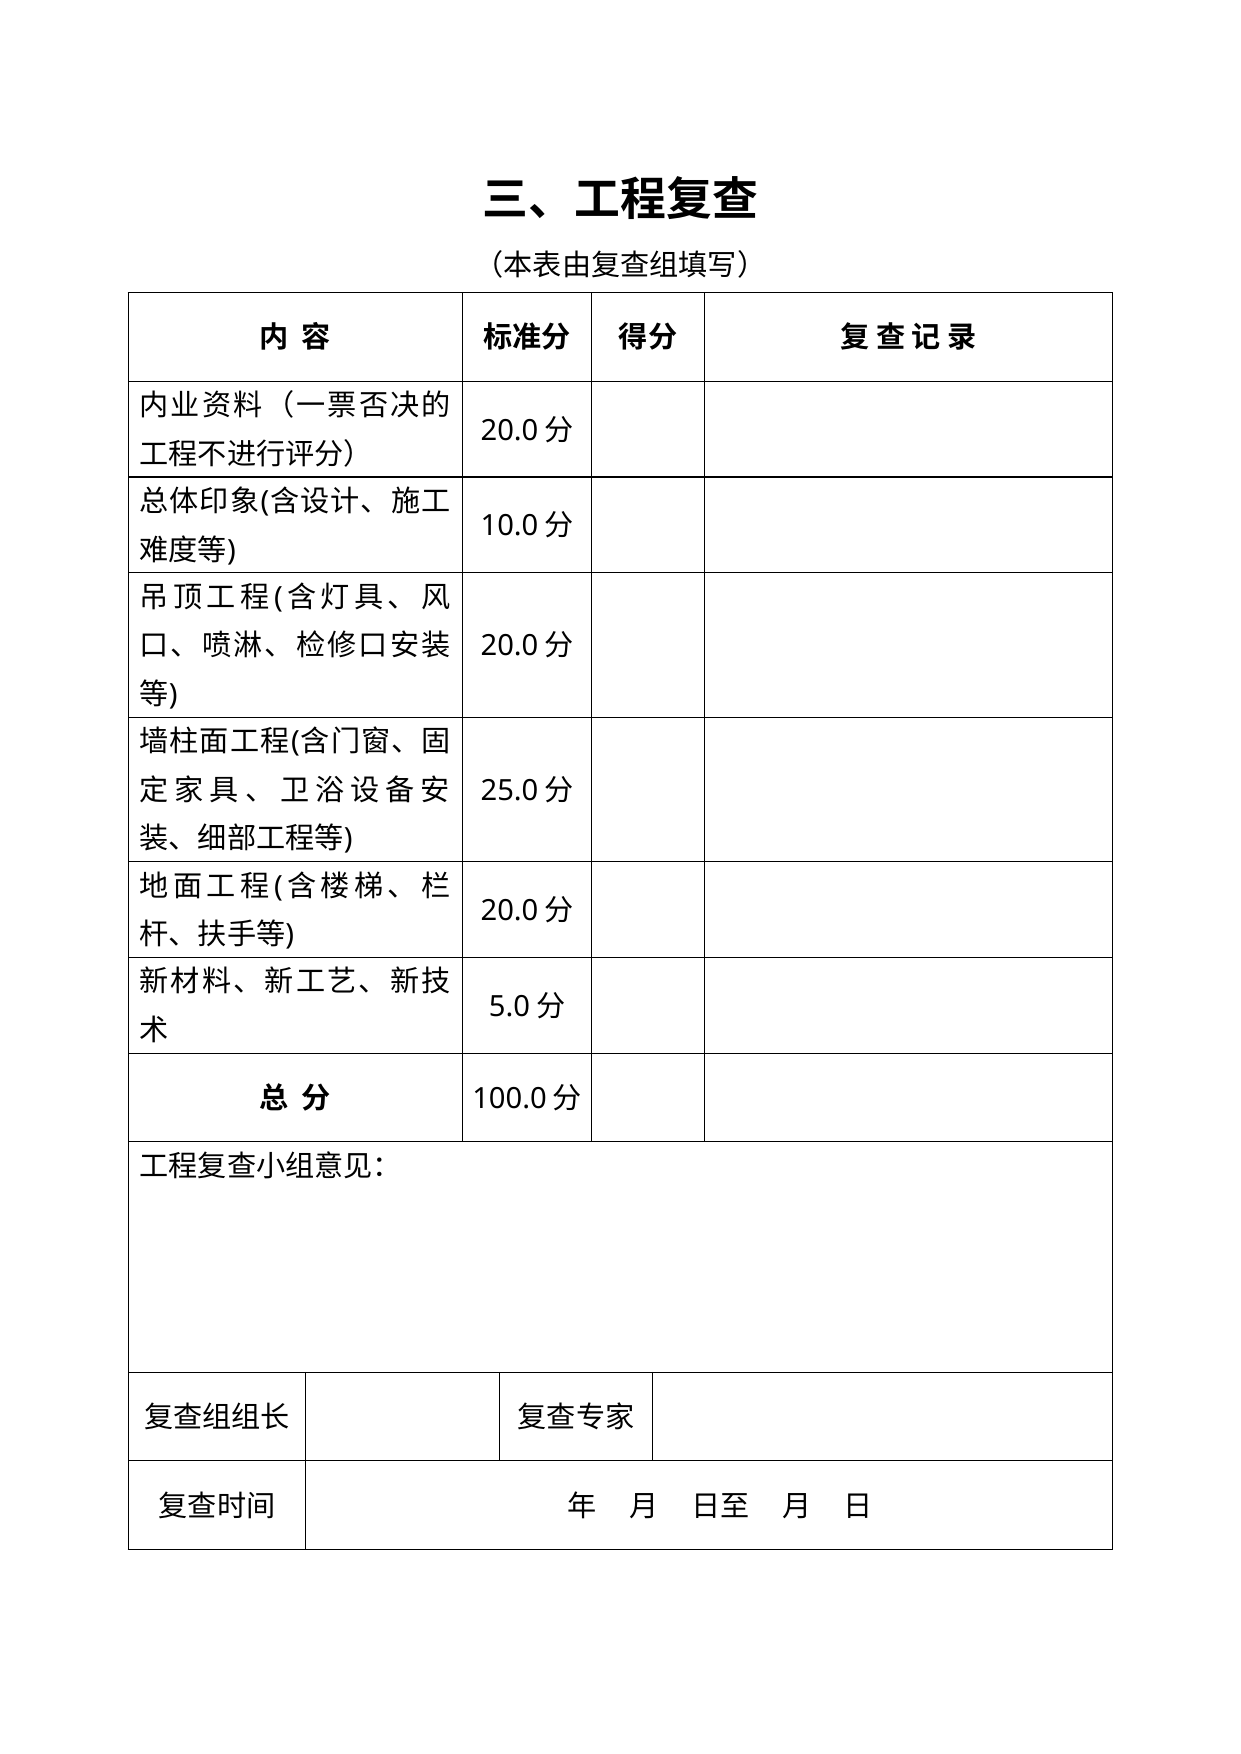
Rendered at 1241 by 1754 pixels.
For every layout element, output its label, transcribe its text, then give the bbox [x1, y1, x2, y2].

table_header 标准分 [463, 293, 591, 381]
table_cell [592, 718, 704, 861]
table_cell 墙柱面工程(含门窗、固定家具、卫浴设备安装、细部工程等) [129, 718, 462, 861]
table_cell 复查时间 [129, 1461, 305, 1549]
table_cell [592, 958, 704, 1052]
table_cell 20.0分 [463, 862, 591, 957]
table_cell [592, 573, 704, 717]
table_cell 新材料、新工艺、新技术 [129, 958, 462, 1052]
table_cell [653, 1373, 1112, 1460]
table_cell [705, 958, 1112, 1052]
text （本表由复查组填写） [187, 242, 1053, 284]
table_cell [705, 1054, 1112, 1141]
table_cell [592, 1054, 704, 1141]
table_cell 工程复查小组意见： [129, 1142, 1112, 1372]
table_cell 100.0分 [463, 1054, 591, 1141]
table_cell 20.0分 [463, 573, 591, 717]
table_cell [705, 382, 1112, 476]
text 三、工程复查 [187, 162, 1053, 228]
table_cell 总 分 [129, 1054, 462, 1141]
table_cell 复查组组长 [129, 1373, 305, 1460]
table_cell 总体印象(含设计、施工难度等) [129, 478, 462, 572]
table_cell 10.0分 [463, 478, 591, 572]
table_cell 5.0分 [463, 958, 591, 1052]
table_cell [705, 478, 1112, 572]
table_cell 20.0分 [463, 382, 591, 476]
table_cell 年 月 日至 月 日 [306, 1461, 1112, 1549]
table_header 得分 [592, 293, 704, 381]
table_header 内 容 [129, 293, 462, 381]
table_cell 复查专家 [500, 1373, 652, 1460]
table_cell [705, 862, 1112, 957]
table_cell [592, 382, 704, 476]
table_cell 内业资料（一票否决的工程不进行评分） [129, 382, 462, 476]
table_cell [306, 1373, 499, 1460]
table_cell [592, 862, 704, 957]
table_cell 吊顶工程(含灯具、风口、喷淋、检修口安装等) [129, 573, 462, 717]
table_cell [592, 478, 704, 572]
table_header 复 查 记 录 [705, 293, 1112, 381]
table_cell 25.0分 [463, 718, 591, 861]
table_cell [705, 718, 1112, 861]
table_cell [705, 573, 1112, 717]
table_cell 地面工程(含楼梯、栏杆、扶手等) [129, 862, 462, 957]
